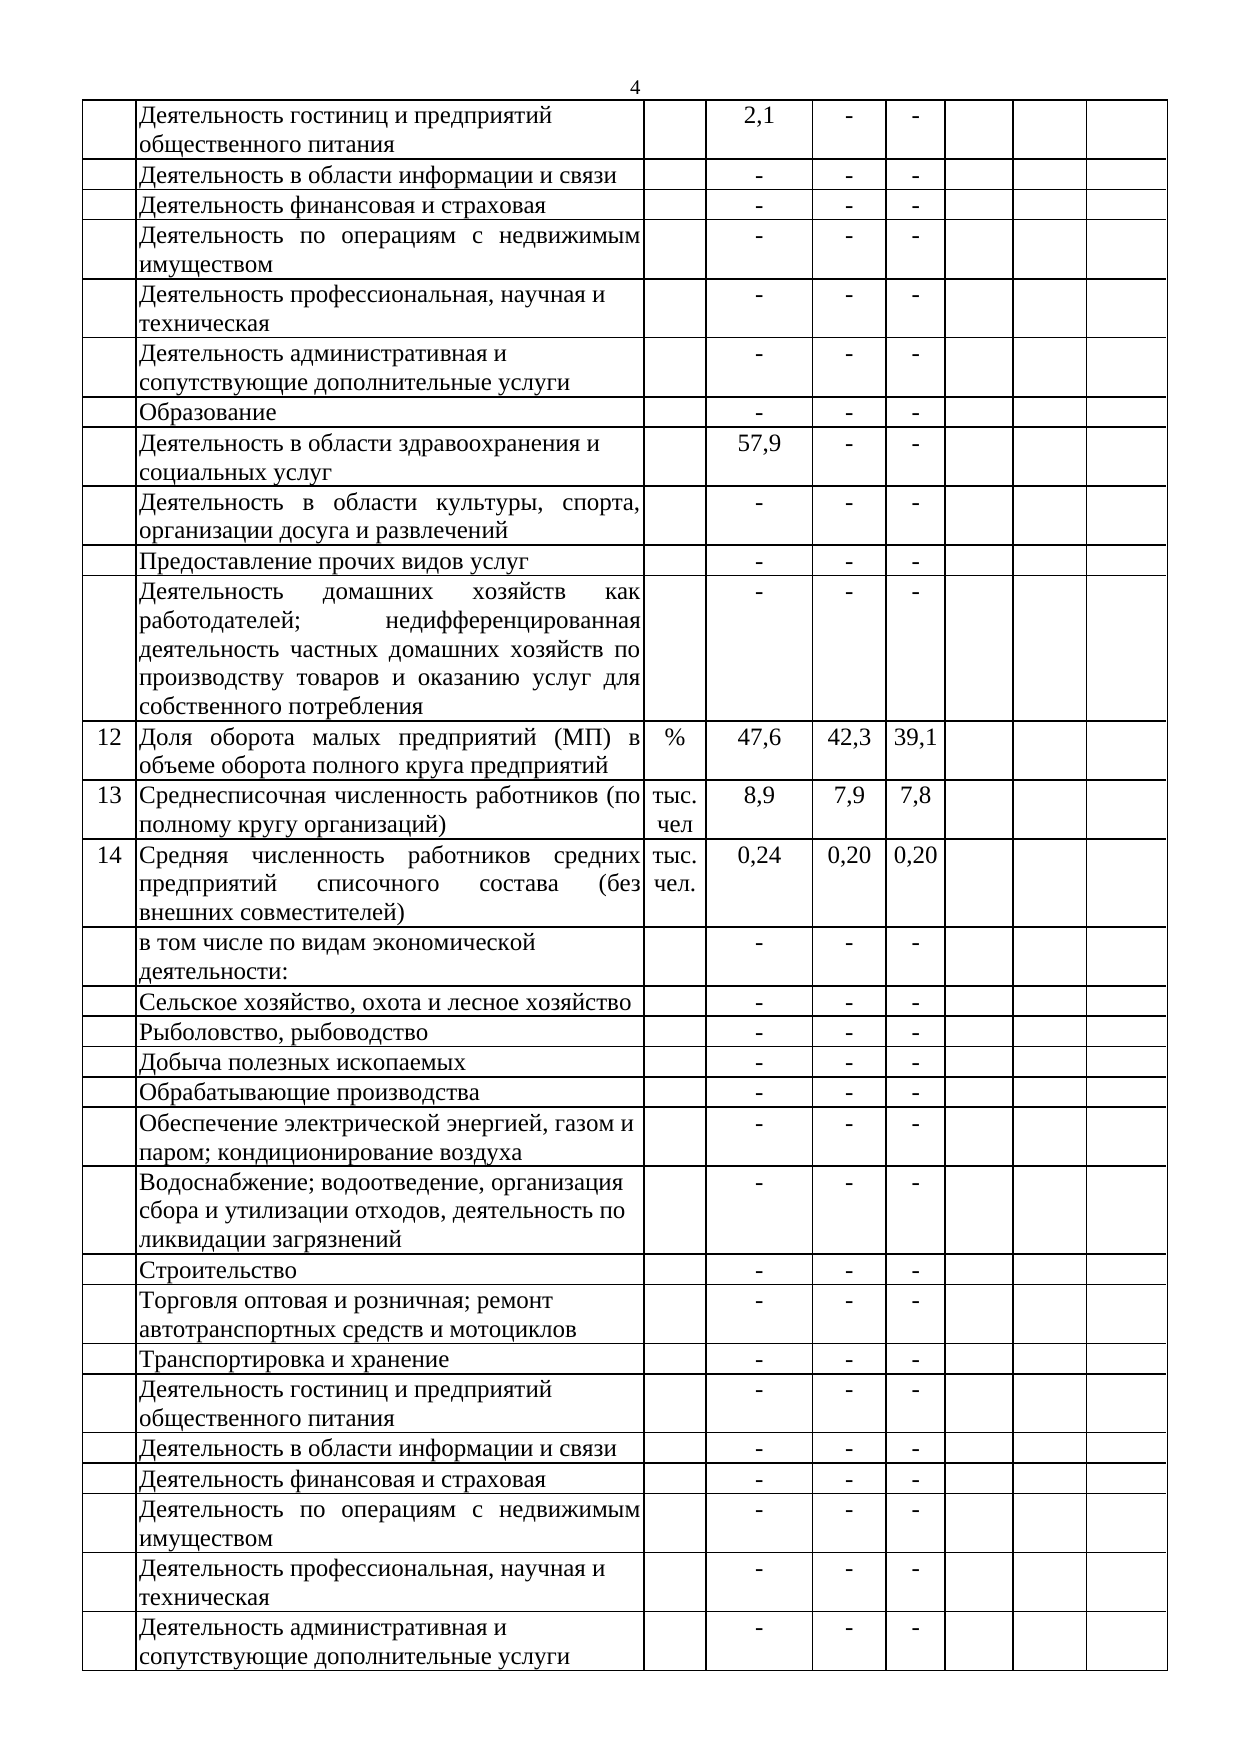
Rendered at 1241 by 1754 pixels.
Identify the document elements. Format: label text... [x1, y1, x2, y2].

table_cell - [887, 1494, 944, 1552]
table_cell [1014, 840, 1086, 926]
table_cell [645, 101, 705, 158]
table_cell [1014, 1375, 1086, 1432]
table_cell - [707, 1017, 812, 1046]
table_cell - [887, 576, 944, 720]
table_cell [645, 1494, 705, 1552]
table_cell [946, 928, 1012, 985]
table_cell [83, 487, 135, 544]
table_cell [1014, 576, 1086, 720]
table_cell - [887, 160, 944, 188]
table_cell [946, 220, 1012, 278]
table_cell [83, 546, 135, 575]
table_cell Деятельность финансовая и страховая [137, 1464, 643, 1492]
table_cell - [887, 1078, 944, 1106]
table_cell [645, 280, 705, 337]
table_cell [83, 280, 135, 337]
table_cell [83, 1494, 135, 1552]
table_cell [83, 1047, 135, 1076]
table_cell - [813, 1017, 885, 1046]
table_cell - [887, 546, 944, 575]
table_cell [1014, 398, 1086, 426]
table_cell - [887, 220, 944, 278]
table_cell - [707, 928, 812, 985]
table_cell [1087, 1076, 1167, 1106]
table_cell Деятельность профессиональная, научная и техническая [137, 280, 643, 337]
table_cell [83, 928, 135, 985]
table_cell [946, 1612, 1012, 1670]
table_cell [83, 1017, 135, 1046]
table_cell [946, 722, 1012, 779]
table_cell [946, 1255, 1012, 1283]
table_cell [1014, 1017, 1086, 1046]
table_cell [83, 160, 135, 188]
table_cell [83, 1612, 135, 1670]
table_cell [1014, 338, 1086, 396]
table_cell - [887, 280, 944, 337]
table_cell - [707, 280, 812, 337]
table_cell - [813, 987, 885, 1015]
table_cell [645, 576, 705, 720]
table_cell [1087, 544, 1167, 575]
table_cell - [707, 1285, 812, 1342]
table_cell [83, 987, 135, 1015]
table_cell [83, 1108, 135, 1165]
table_cell [1087, 337, 1167, 396]
table_cell [645, 487, 705, 544]
table_cell [645, 928, 705, 985]
table_cell 12 [83, 722, 135, 779]
table_cell [645, 1375, 705, 1432]
table_cell [946, 781, 1012, 838]
table_cell 42,3 [813, 722, 885, 779]
table_cell [645, 1108, 705, 1165]
table_cell [83, 220, 135, 278]
table_cell - [813, 1344, 885, 1373]
table_cell [1087, 1343, 1167, 1373]
table_cell - [813, 546, 885, 575]
table_cell 14 [83, 840, 135, 926]
table_cell [946, 1285, 1012, 1342]
table_cell Деятельность административная и сопутствующие дополнительные услуги [137, 1612, 643, 1670]
table_cell - [887, 1375, 944, 1432]
table_cell - [813, 428, 885, 485]
table_cell [645, 1047, 705, 1076]
table_cell - [813, 160, 885, 188]
table_cell [1014, 987, 1086, 1015]
table_cell [645, 1612, 705, 1670]
table_cell - [707, 1167, 812, 1253]
table_cell Деятельность финансовая и страховая [137, 190, 643, 219]
table_cell - [887, 1167, 944, 1253]
table_cell [1014, 1612, 1086, 1670]
table_cell [1087, 485, 1167, 544]
table_cell [1014, 1553, 1086, 1611]
table_cell [946, 1553, 1012, 1611]
table_cell [83, 1167, 135, 1253]
table_cell - [707, 1553, 812, 1611]
table_cell - [813, 576, 885, 720]
table_cell 57,9 [707, 428, 812, 485]
table_cell 8,9 [707, 781, 812, 838]
table_cell Строительство [137, 1255, 643, 1283]
table_cell [1087, 101, 1167, 158]
table_cell Добыча полезных ископаемых [137, 1047, 643, 1076]
table_cell - [707, 1255, 812, 1283]
table_cell - [707, 1078, 812, 1106]
table_cell [1087, 189, 1167, 219]
table_cell [1087, 1284, 1167, 1342]
table_cell - [707, 338, 812, 396]
table_cell - [813, 1167, 885, 1253]
table_cell [1087, 926, 1167, 985]
table_cell [946, 1078, 1012, 1106]
table_cell [1087, 779, 1167, 838]
table_cell - [707, 1047, 812, 1076]
table_cell - [707, 1612, 812, 1670]
table_cell - [887, 1285, 944, 1342]
table_cell [83, 428, 135, 485]
table_cell Среднесписочная численность работников (по полному кругу организаций) [137, 781, 643, 838]
table_cell 0,20 [813, 840, 885, 926]
table_cell [1087, 278, 1167, 337]
table_cell - [813, 1494, 885, 1552]
table_cell Рыболовство, рыбоводство [137, 1017, 643, 1046]
table_cell [946, 280, 1012, 337]
table_cell - [707, 160, 812, 188]
table_cell [83, 101, 135, 158]
table_cell - [887, 1255, 944, 1283]
table_cell 2,1 [707, 101, 812, 158]
table_cell [1087, 1015, 1167, 1046]
table_cell [946, 190, 1012, 219]
table_cell - [887, 1612, 944, 1670]
table_cell [645, 1017, 705, 1046]
table_cell [1087, 219, 1167, 278]
table_cell [1014, 1494, 1086, 1552]
table_cell 13 [83, 781, 135, 838]
table_cell [1014, 1167, 1086, 1253]
table_cell [83, 338, 135, 396]
table_cell [1087, 1462, 1167, 1492]
table_cell - [813, 1553, 885, 1611]
table_cell - [813, 1285, 885, 1342]
table_cell - [887, 1017, 944, 1046]
table_cell [946, 1017, 1012, 1046]
table_cell [946, 428, 1012, 485]
table_cell [1087, 1493, 1167, 1552]
table_cell [645, 1344, 705, 1373]
table_cell 0,20 [887, 840, 944, 926]
table_cell - [887, 1108, 944, 1165]
table_cell [946, 840, 1012, 926]
table_cell [946, 1167, 1012, 1253]
table_cell [1014, 101, 1086, 158]
table_cell Предоставление прочих видов услуг [137, 546, 643, 575]
table_cell [83, 190, 135, 219]
table_cell - [707, 220, 812, 278]
table_cell [1014, 1255, 1086, 1283]
table_cell [946, 1375, 1012, 1432]
table_cell - [887, 338, 944, 396]
table_cell - [707, 1494, 812, 1552]
table_cell [645, 1464, 705, 1492]
table_cell [946, 1344, 1012, 1373]
table_cell [946, 1108, 1012, 1165]
table_cell [83, 1464, 135, 1492]
table_cell [1087, 1611, 1167, 1670]
table_cell [1087, 426, 1167, 485]
table_cell [1087, 1106, 1167, 1165]
table_cell - [707, 1344, 812, 1373]
table_cell [83, 1433, 135, 1462]
table_cell [946, 1464, 1012, 1492]
table_cell 7,8 [887, 781, 944, 838]
table_cell [1087, 1432, 1167, 1462]
table_cell в том числе по видам экономической деятельности: [137, 928, 643, 985]
table_cell [1087, 1253, 1167, 1283]
table_cell [1087, 720, 1167, 779]
table_cell [645, 190, 705, 219]
table_cell [83, 1078, 135, 1106]
table_cell Доля оборота малых предприятий (МП) в объеме оборота полного круга предприятий [137, 722, 643, 779]
table_cell - [707, 1375, 812, 1432]
table_cell [946, 576, 1012, 720]
table_cell [1014, 1344, 1086, 1373]
table_cell - [813, 928, 885, 985]
table_cell [946, 1047, 1012, 1076]
table_cell - [813, 398, 885, 426]
table_cell [1014, 1108, 1086, 1165]
table_cell - [707, 1464, 812, 1492]
table_cell Образование [137, 398, 643, 426]
table_cell - [707, 398, 812, 426]
table_cell Обрабатывающие производства [137, 1078, 643, 1106]
table_cell [946, 101, 1012, 158]
table_cell [83, 1344, 135, 1373]
table_cell [645, 1255, 705, 1283]
table_cell Сельское хозяйство, охота и лесное хозяйство [137, 987, 643, 1015]
table_cell - [707, 546, 812, 575]
table_cell Торговля оптовая и розничная; ремонт автотранспортных средств и мотоциклов [137, 1285, 643, 1342]
table_cell - [813, 280, 885, 337]
table_cell [1014, 280, 1086, 337]
table_cell - [813, 1078, 885, 1106]
table_cell тыс. чел. [645, 840, 705, 926]
table_cell - [707, 987, 812, 1015]
table_cell [1014, 1433, 1086, 1462]
table_cell - [813, 1255, 885, 1283]
table_cell - [813, 338, 885, 396]
table_cell % [645, 722, 705, 779]
table_cell [83, 1375, 135, 1432]
table_cell [83, 398, 135, 426]
table_cell [1014, 1285, 1086, 1342]
table_cell - [887, 101, 944, 158]
table_cell Деятельность по операциям с недвижимым имуществом [137, 220, 643, 278]
table_cell [1014, 487, 1086, 544]
table_cell - [707, 487, 812, 544]
table_cell [645, 220, 705, 278]
table_cell Деятельность по операциям с недвижимым имуществом [137, 1494, 643, 1552]
table_cell Средняя численность работников средних предприятий списочного состава (без внешних совместителей) [137, 840, 643, 926]
table_cell [1014, 546, 1086, 575]
table_cell Деятельность гостиниц и предприятий общественного питания [137, 101, 643, 158]
table_cell [1087, 575, 1167, 720]
table_cell - [813, 101, 885, 158]
table_cell - [887, 1464, 944, 1492]
table_cell Водоснабжение; водоотведение, организация сбора и утилизации отходов, деятельность по ликвидации загрязнений [137, 1167, 643, 1253]
table_cell [1087, 396, 1167, 426]
table_cell Деятельность гостиниц и предприятий общественного питания [137, 1375, 643, 1432]
table_cell 47,6 [707, 722, 812, 779]
table_cell [645, 160, 705, 188]
table_cell - [887, 987, 944, 1015]
table_cell [645, 398, 705, 426]
table_cell [83, 1285, 135, 1342]
table_cell [645, 338, 705, 396]
table_cell Транспортировка и хранение [137, 1344, 643, 1373]
table_cell Деятельность в области культуры, спорта, организации досуга и развлечений [137, 487, 643, 544]
table_cell [1087, 838, 1167, 926]
table_cell - [887, 1553, 944, 1611]
table_cell [1014, 722, 1086, 779]
table_cell [645, 1078, 705, 1106]
table_cell - [707, 1433, 812, 1462]
table_cell [1014, 160, 1086, 188]
table_cell [946, 1433, 1012, 1462]
table_cell [946, 987, 1012, 1015]
table_cell 0,24 [707, 840, 812, 926]
table_cell тыс. чел [645, 781, 705, 838]
table_cell [1087, 985, 1167, 1015]
table_cell - [813, 1464, 885, 1492]
table_cell [946, 487, 1012, 544]
table_cell - [887, 398, 944, 426]
table_cell - [887, 1047, 944, 1076]
table_cell Деятельность домашних хозяйств как работодателей; недифференцированная деятельность частных домашних хозяйств по производству товаров и оказанию услуг для собственного потребления [137, 576, 643, 720]
table_cell - [887, 190, 944, 219]
table_cell [83, 1255, 135, 1283]
table_cell - [813, 1108, 885, 1165]
table_cell - [887, 928, 944, 985]
table_cell - [813, 1047, 885, 1076]
table_cell [645, 987, 705, 1015]
table_cell - [813, 1433, 885, 1462]
table_cell [946, 160, 1012, 188]
table_cell [1014, 220, 1086, 278]
table_cell - [813, 487, 885, 544]
table_cell [946, 398, 1012, 426]
table_cell - [887, 487, 944, 544]
table_cell [83, 1553, 135, 1611]
table_cell - [887, 428, 944, 485]
table_cell - [707, 190, 812, 219]
table_cell [1087, 158, 1167, 188]
table_cell - [813, 1375, 885, 1432]
table_cell [645, 1433, 705, 1462]
table_cell Деятельность профессиональная, научная и техническая [137, 1553, 643, 1611]
table_cell - [813, 1612, 885, 1670]
table_cell Деятельность административная и сопутствующие дополнительные услуги [137, 338, 643, 396]
table_cell [1014, 781, 1086, 838]
table_cell [1014, 1078, 1086, 1106]
table_cell [83, 576, 135, 720]
table_cell [1087, 1046, 1167, 1076]
table_cell [1014, 428, 1086, 485]
table_cell 39,1 [887, 722, 944, 779]
table_cell [946, 1494, 1012, 1552]
table_cell - [707, 1108, 812, 1165]
table_cell [946, 546, 1012, 575]
table_cell - [707, 576, 812, 720]
table_cell Обеспечение электрической энергией, газом и паром; кондиционирование воздуха [137, 1108, 643, 1165]
table_cell [1014, 928, 1086, 985]
table_cell - [887, 1433, 944, 1462]
table_cell [645, 1553, 705, 1611]
table_cell [645, 428, 705, 485]
table_cell Деятельность в области здравоохранения и социальных услуг [137, 428, 643, 485]
table_cell [946, 338, 1012, 396]
table_cell [645, 1167, 705, 1253]
table_cell [1014, 190, 1086, 219]
table_cell - [887, 1344, 944, 1373]
table_cell Деятельность в области информации и связи [137, 160, 643, 188]
table_cell Деятельность в области информации и связи [137, 1433, 643, 1462]
table_cell - [813, 220, 885, 278]
table_cell 7,9 [813, 781, 885, 838]
table_cell [1014, 1047, 1086, 1076]
table_cell [1014, 1464, 1086, 1492]
table_cell [1087, 1373, 1167, 1432]
table_cell [1087, 1552, 1167, 1611]
table_cell [645, 1285, 705, 1342]
table_cell [645, 546, 705, 575]
table_cell - [813, 190, 885, 219]
table_cell [1087, 1165, 1167, 1253]
